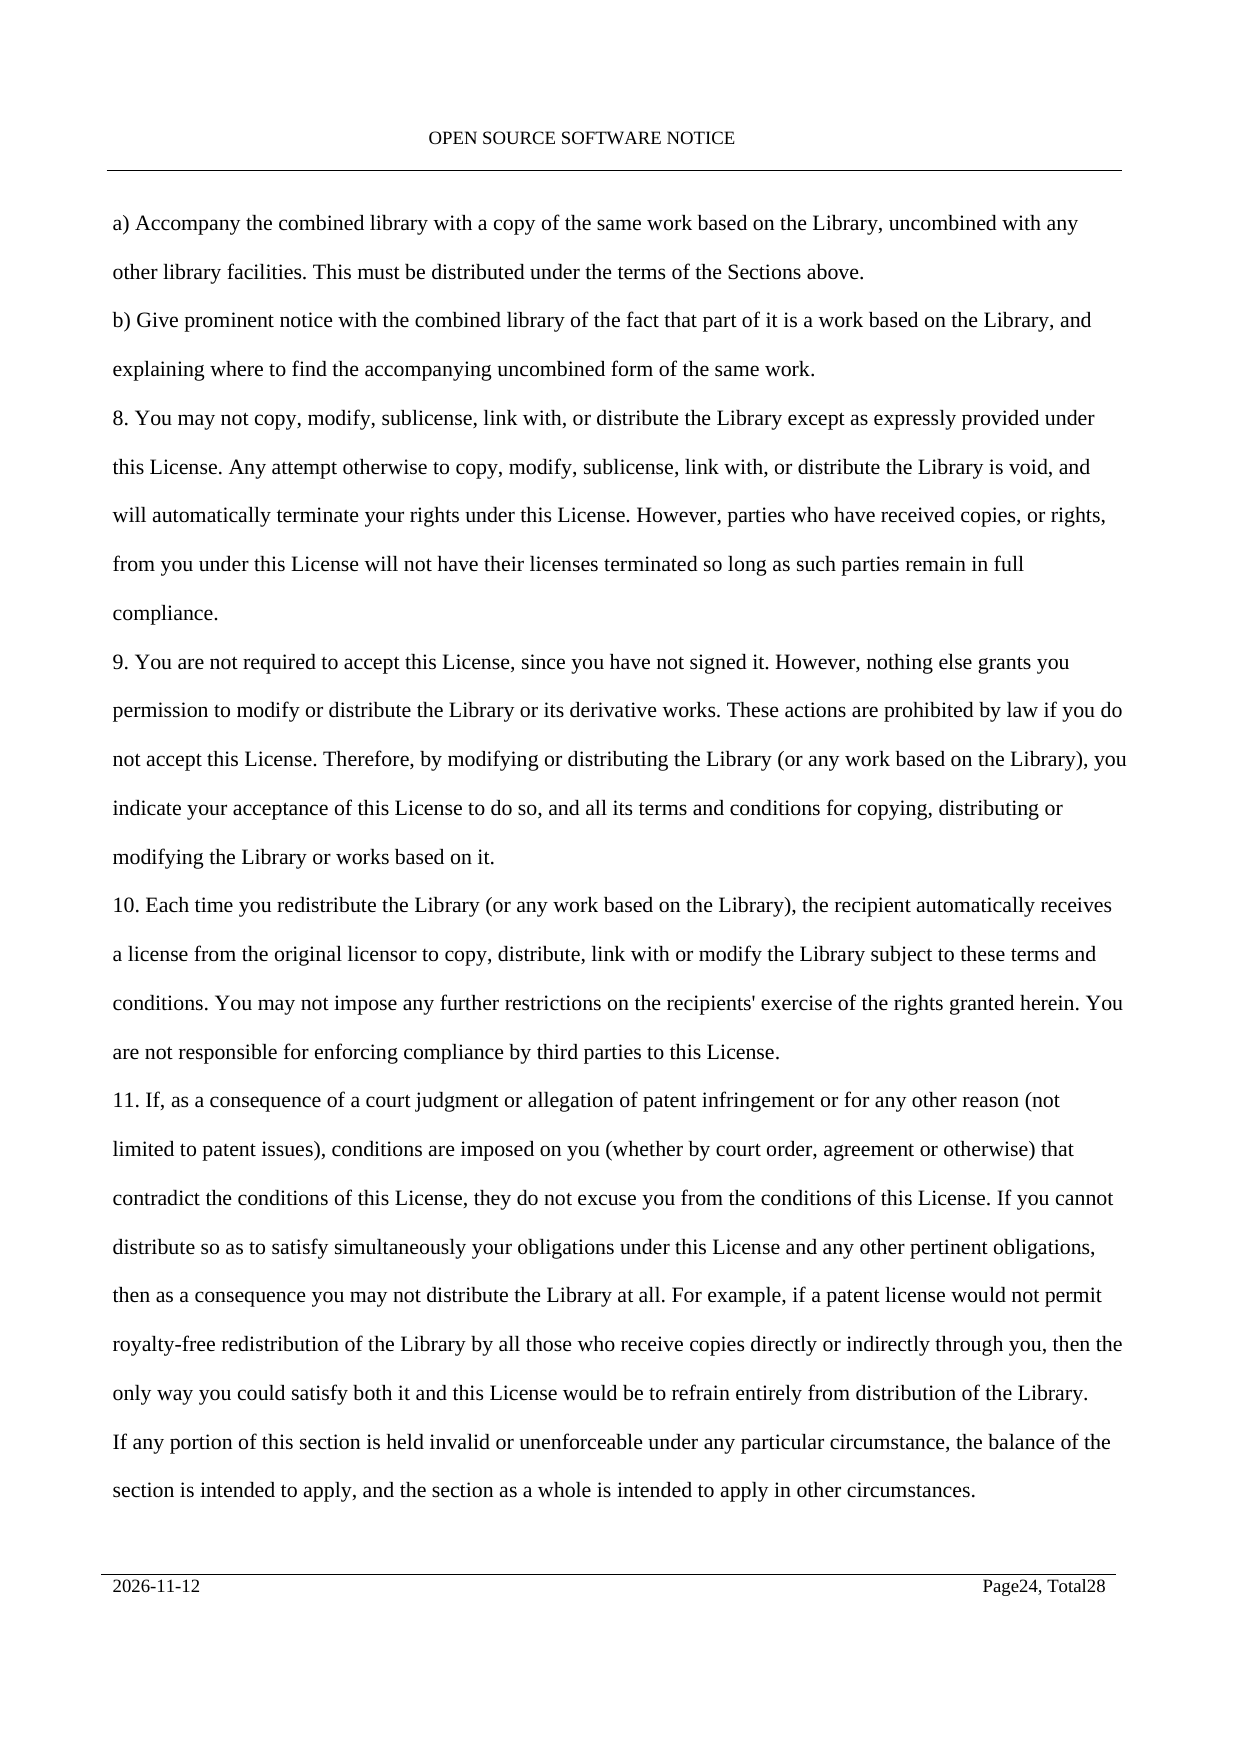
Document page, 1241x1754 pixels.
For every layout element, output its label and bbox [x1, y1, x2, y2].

text [112, 206, 1128, 1506]
